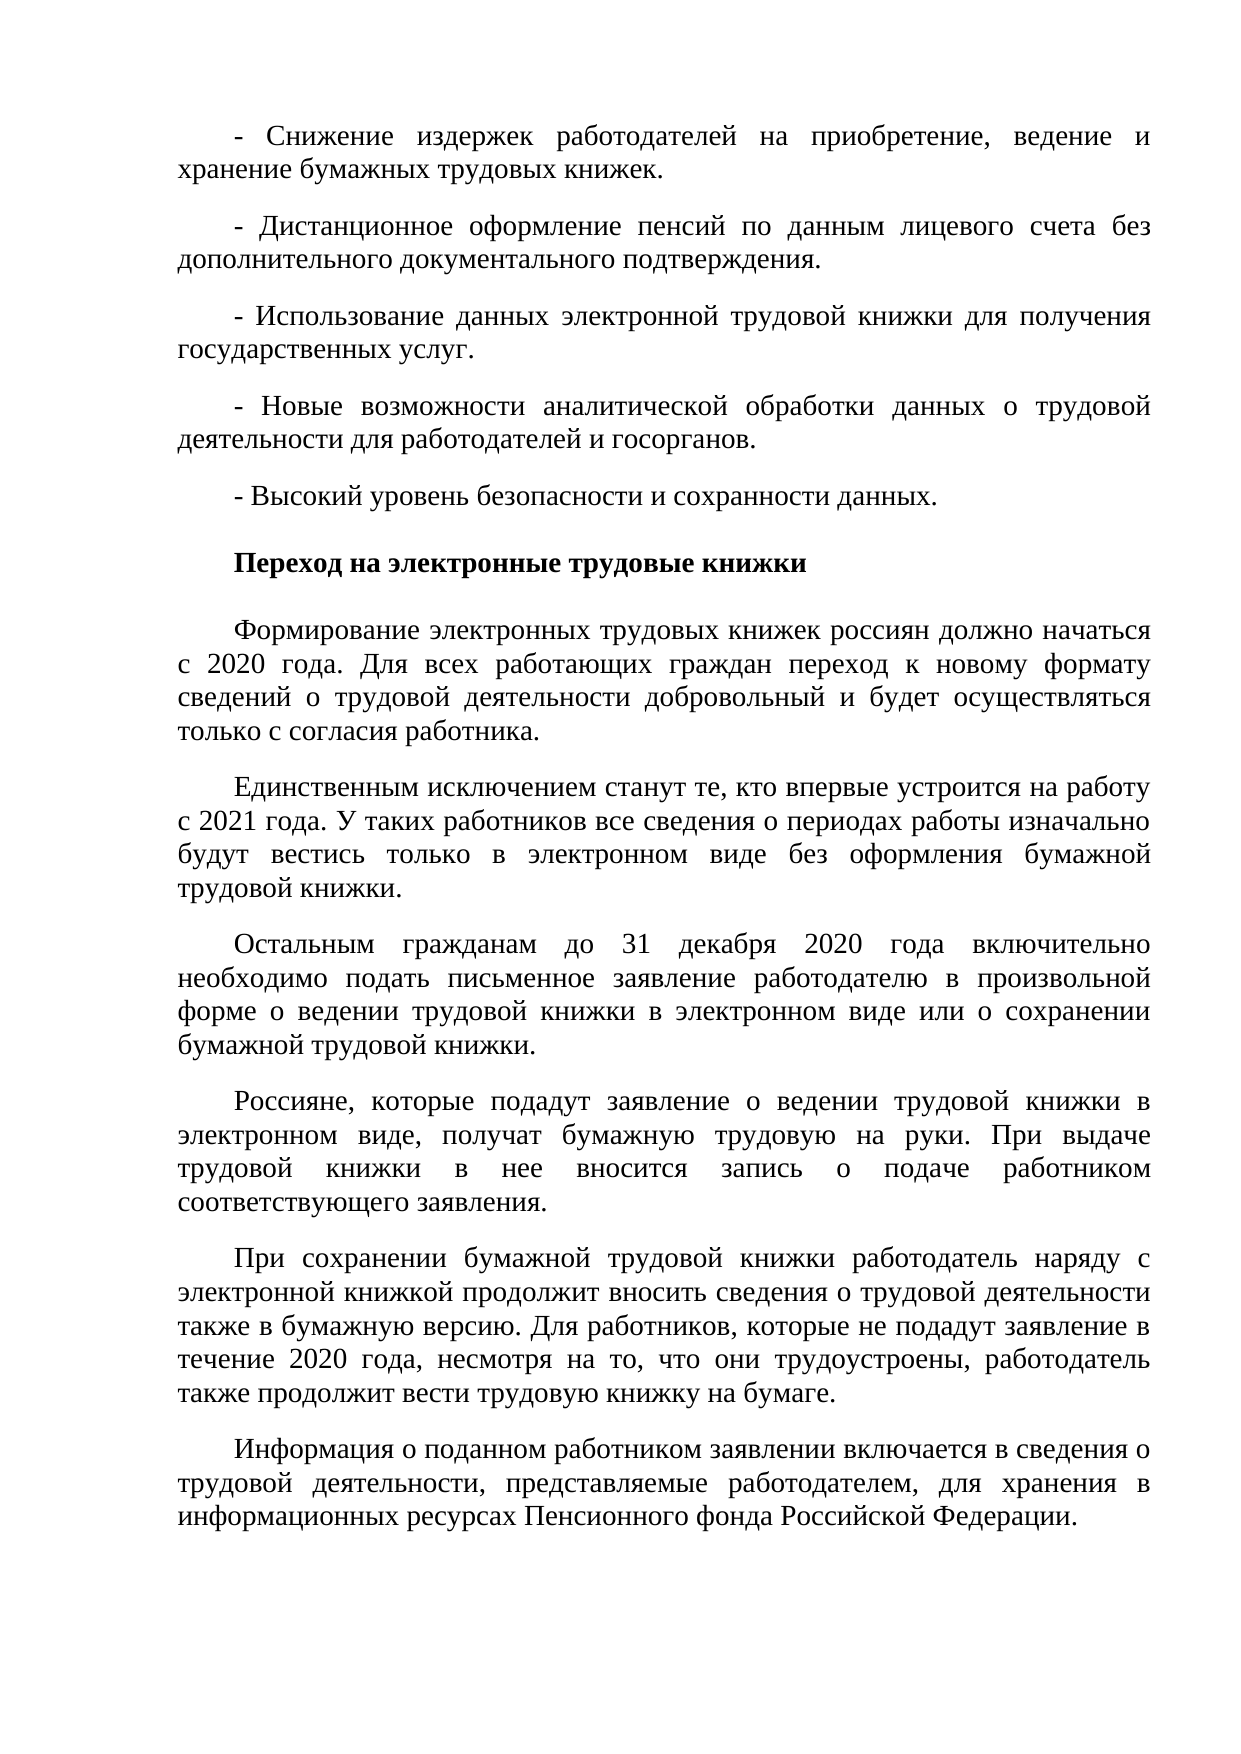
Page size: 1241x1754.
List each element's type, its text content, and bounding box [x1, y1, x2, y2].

text - Снижение издержек работодателей на приобретение, ведение и хранение бумажных трудовых книжек. [177, 118, 1152, 185]
text Переход на электронные трудовые книжки [177, 545, 1152, 579]
text - Новые возможности аналитической обработки данных о трудовой деятельности для работодателей и госорганов. [177, 388, 1152, 455]
text - Дистанционное оформление пенсий по данным лицевого счета без дополнительного документального подтверждения. [177, 208, 1152, 275]
text Остальным гражданам до 31 декабря 2020 года включительно необходимо подать письменное заявление работодателю в произвольной форме о ведении трудовой книжки в электронном виде или о сохранении бумажной трудовой книжки. [177, 926, 1152, 1061]
text - Высокий уровень безопасности и сохранности данных. [177, 478, 1152, 512]
text Россияне, которые подадут заявление о ведении трудовой книжки в электронном виде, получат бумажную трудовую на руки. При выдаче трудовой книжки в нее вносится запись о подаче работником соответствующего заявления. [177, 1083, 1152, 1218]
text Информация о поданном работником заявлении включается в сведения о трудовой деятельности, представляемые работодателем, для хранения в информационных ресурсах Пенсионного фонда Российской Федерации. [177, 1431, 1152, 1532]
text - Использование данных электронной трудовой книжки для получения государственных услуг. [177, 298, 1152, 365]
text Единственным исключением станут те, кто впервые устроится на работу с 2021 года. У таких работников все сведения о периодах работы изначально будут вестись только в электронном виде без оформления бумажной трудовой книжки. [177, 769, 1152, 903]
text При сохранении бумажной трудовой книжки работодатель наряду с электронной книжкой продолжит вносить сведения о трудовой деятельности также в бумажную версию. Для работников, которые не подадут заявление в течение 2020 года, несмотря на то, что они трудоустроены, работодатель также продолжит вести трудовую книжку на бумаге. [177, 1241, 1152, 1408]
text Формирование электронных трудовых книжек россиян должно начаться с 2020 года. Для всех работающих граждан переход к новому формату сведений о трудовой деятельности добровольный и будет осуществляться только с согласия работника. [177, 612, 1152, 746]
